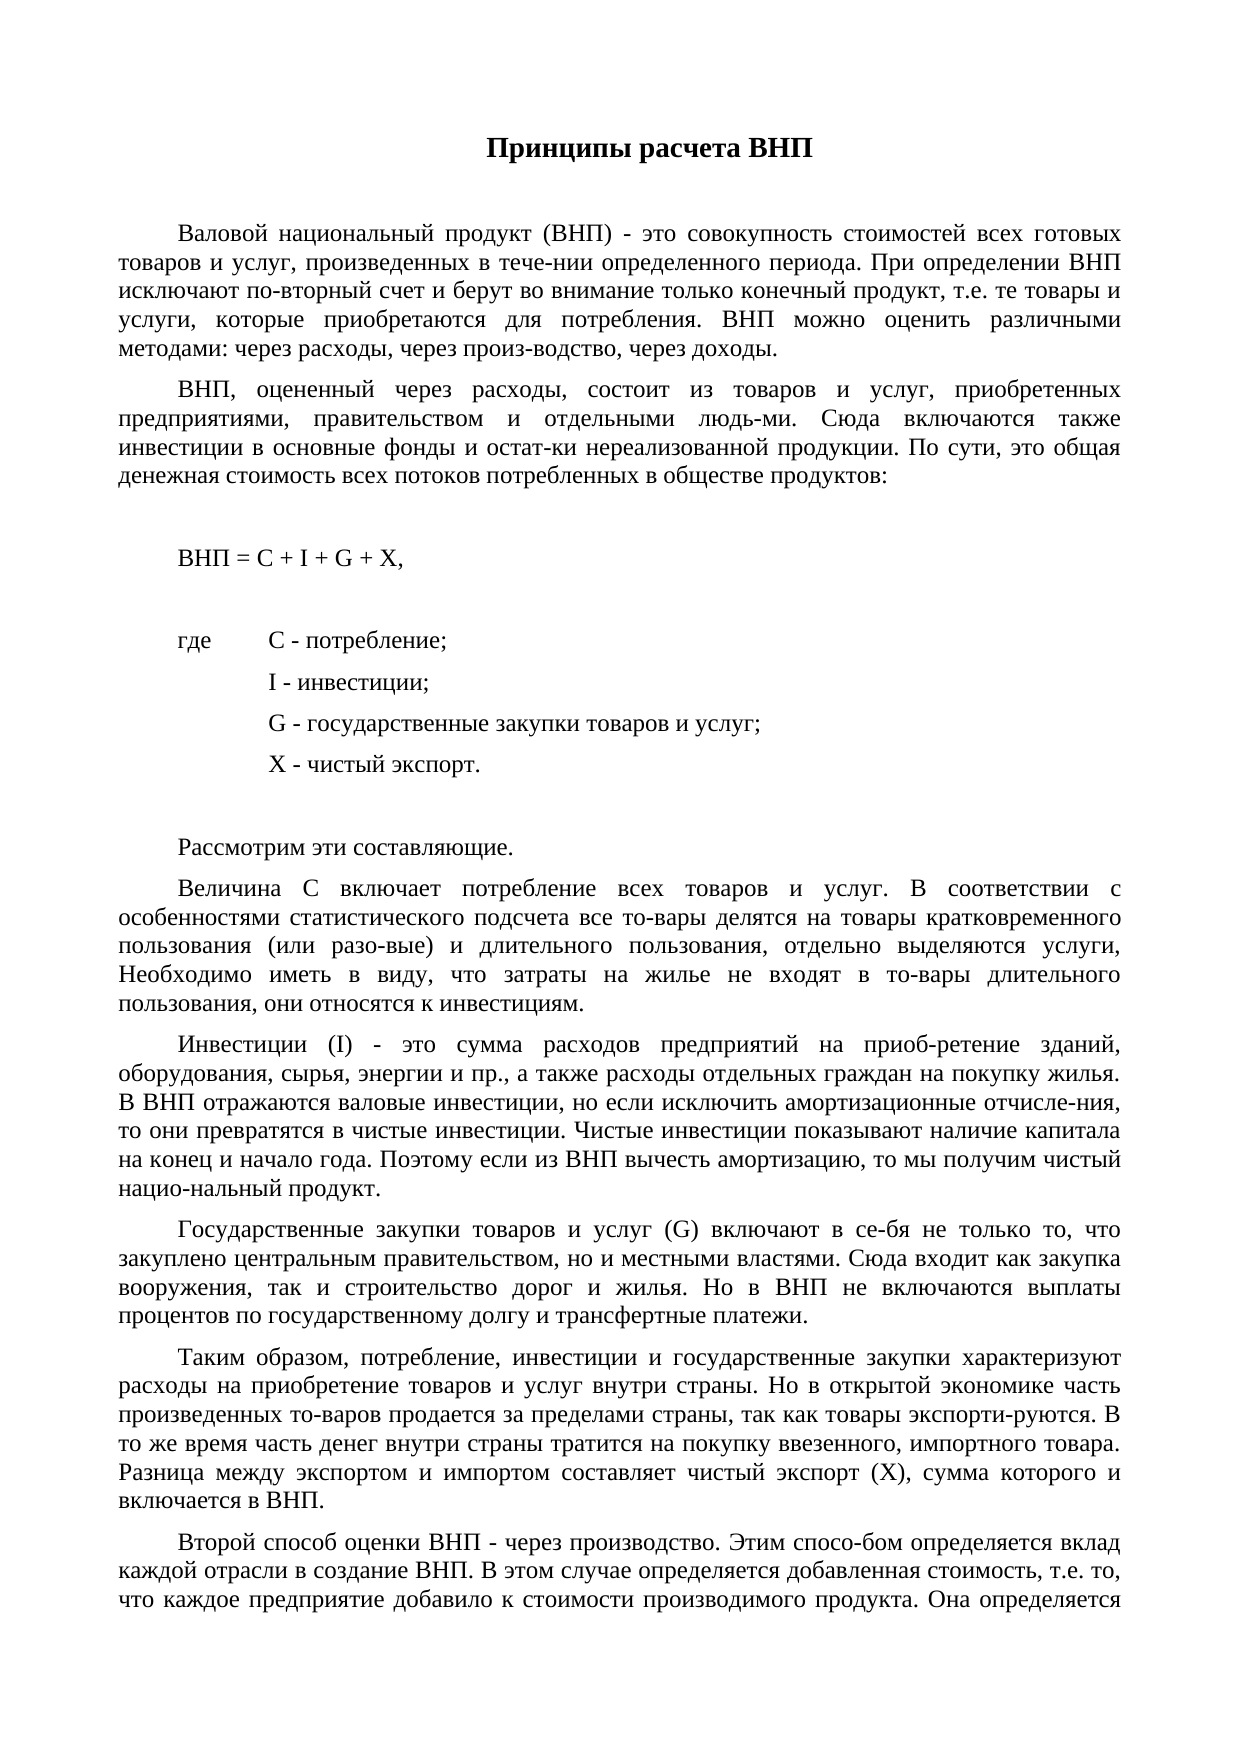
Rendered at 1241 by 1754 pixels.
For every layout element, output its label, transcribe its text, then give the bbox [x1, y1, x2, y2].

text ВНП, оцененный через расходы, состоит из товаров и услуг, приобретенных предприятиями, правительством и отдельными людь-ми. Сюда включаются также инвестиции в основные фонды и остат-ки нереализованной продукции. По сути, это общая денежная стоимость всех потоков потребленных в обществе продуктов: [118, 374, 1122, 489]
text I - инвестиции; [118, 667, 1122, 695]
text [118, 1527, 1122, 1613]
text Таким образом, потребление, инвестиции и государственные закупки характеризуют расходы на приобретение товаров и услуг внутри страны. Но в открытой экономике часть произведенных то-варов продается за пределами страны, так как товары экспорти-руются. В то же время часть денег внутри страны тратится на покупку ввезенного, импортного товара. Разница между экспортом и импортом составляет чистый экспорт (X), сумма которого и включается в ВНП. [118, 1342, 1122, 1514]
text Рассмотрим эти составляющие. [118, 832, 1122, 860]
text где С - потребление; [118, 625, 1122, 654]
text Принципы расчета ВНП [118, 131, 1122, 164]
text Х - чистый экспорт. [118, 749, 1122, 778]
text Государственные закупки товаров и услуг (G) включают в се-бя не только то, что закуплено центральным правительством, но и местными властями. Сюда входит как закупка вооружения, так и строительство дорог и жилья. Но в ВНП не включаются выплаты процентов по государственному долгу и трансфертные платежи. [118, 1214, 1122, 1329]
text Валовой национальный продукт (ВНП) - это совокупность стоимостей всех готовых товаров и услуг, произведенных в тече-нии определенного периода. При определении ВНП исключают по-вторный счет и берут во внимание только конечный продукт, т.е. те товары и услуги, которые приобретаются для потребления. ВНП можно оценить различными методами: через расходы, через произ-водство, через доходы. [118, 218, 1122, 362]
text Инвестиции (I) - это сумма расходов предприятий на приоб-ретение зданий, оборудования, сырья, энергии и пр., а также расходы отдельных граждан на покупку жилья. В ВНП отражаются валовые инвестиции, но если исключить амортизационные отчисле-ния, то они превратятся в чистые инвестиции. Чистые инвестиции показывают наличие капитала на конец и начало года. Поэтому если из ВНП вычесть амортизацию, то мы получим чистый нацио-нальный продукт. [118, 1029, 1122, 1202]
text ВНП = С + I + G + X, [118, 543, 1122, 572]
text Величина С включает потребление всех товаров и услуг. В соответствии с особенностями статистического подсчета все то-вары делятся на товары кратковременного пользования (или разо-вые) и длительного пользования, отдельно выделяются услуги, Необходимо иметь в виду, что затраты на жилье не входят в то-вары длительного пользования, они относятся к инвестициям. [118, 873, 1122, 1017]
text G - государственные закупки товаров и услуг; [118, 708, 1122, 737]
